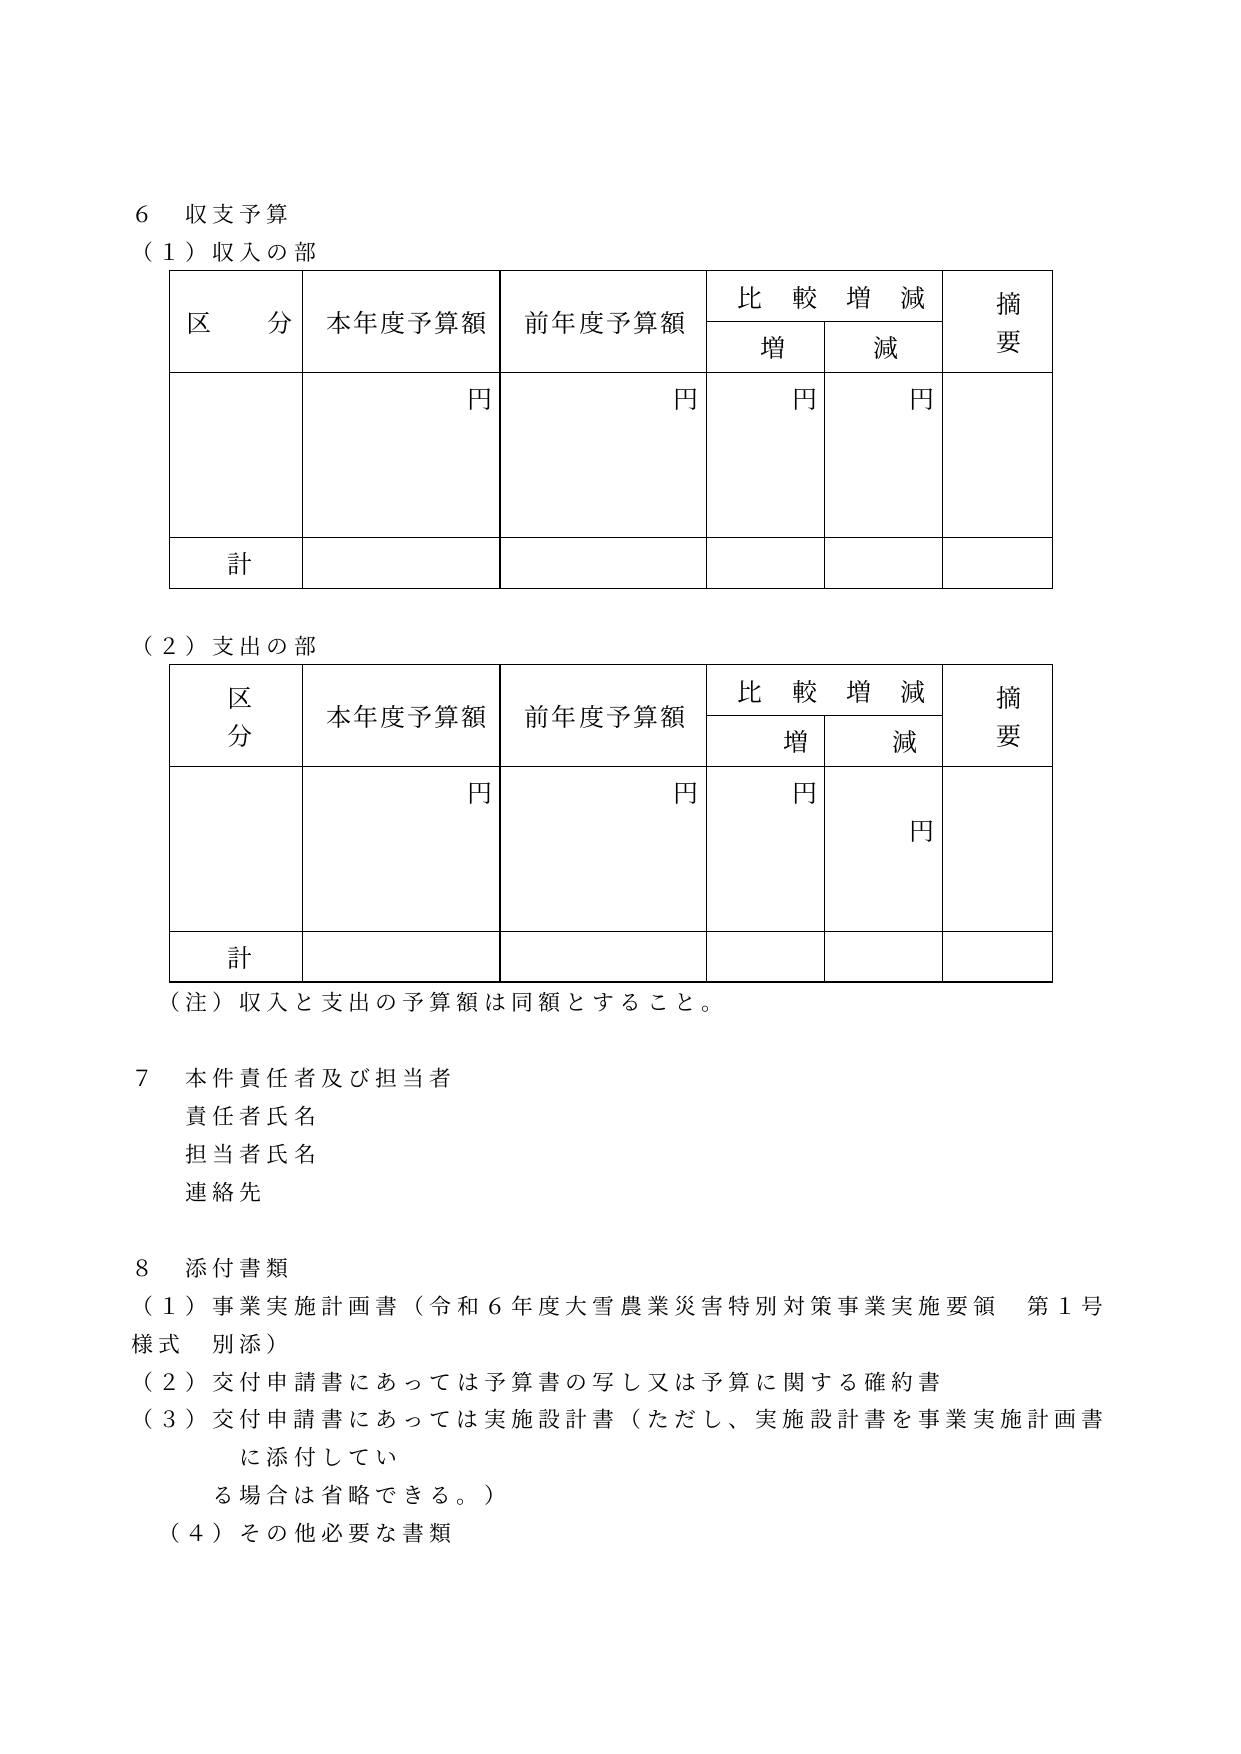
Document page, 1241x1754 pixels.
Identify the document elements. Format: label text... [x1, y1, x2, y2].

text （１）収入の部 [131, 232, 1109, 270]
table_cell [943, 932, 1052, 981]
table_header 比 較 増 減 [707, 271, 942, 321]
table_cell [170, 373, 302, 537]
table_header 前年度予算額 [501, 665, 706, 766]
text （４）その他必要な書類 [121, 1513, 1109, 1551]
table_cell 円 [707, 373, 824, 537]
text ８ 添付書類 [131, 1248, 1109, 1286]
table_header 区 分 [170, 271, 302, 372]
text （注）収入と支出の予算額は同額とすること。 [131, 982, 1109, 1020]
table_cell [170, 767, 302, 931]
table_header 本年度予算額 [303, 271, 499, 372]
table_cell [943, 538, 1052, 587]
text 担当者氏名 [131, 1134, 1109, 1172]
table_header 摘 要 [943, 665, 1052, 766]
table_cell 円 [707, 767, 824, 931]
table_cell 計 [170, 932, 302, 981]
table_cell [943, 373, 1052, 537]
text （２）支出の部 [131, 626, 1109, 664]
table_header 前年度予算額 [501, 271, 706, 372]
table_cell 円 [303, 767, 499, 931]
table_cell 円 [501, 373, 706, 537]
text 連絡先 [131, 1172, 1109, 1210]
text る場合は省略できる。） [131, 1475, 1109, 1513]
text （２）交付申請書にあっては予算書の写し又は予算に関する確約書 [131, 1362, 1109, 1399]
table_cell [303, 538, 499, 587]
table_cell [825, 932, 942, 981]
table_cell [707, 932, 824, 981]
table_cell [707, 538, 824, 587]
table_cell 円 [825, 373, 942, 537]
table_cell 円 [501, 767, 706, 931]
table_header 区 分 [170, 665, 302, 766]
text （３）交付申請書にあっては実施設計書（ただし、実施設計書を事業実施計画書に添付してい [131, 1399, 1109, 1475]
table_cell 減 [825, 322, 942, 372]
table_header 摘 要 [943, 271, 1052, 372]
table_cell [943, 767, 1052, 931]
text ６ 収支予算 [131, 194, 1109, 232]
table_cell [501, 932, 706, 981]
table_cell 円 [825, 767, 942, 931]
table_cell [303, 932, 499, 981]
table_cell 増 [707, 322, 824, 372]
table_cell 減 [825, 716, 942, 766]
table_header 本年度予算額 [303, 665, 499, 766]
table_cell [825, 538, 942, 587]
table_cell [501, 538, 706, 587]
table_header 比 較 増 減 [707, 665, 942, 715]
text （１）事業実施計画書（令和６年度大雪農業災害特別対策事業実施要領 第１号様式 別添） [131, 1286, 1109, 1362]
table_cell 円 [303, 373, 499, 537]
table_cell 計 [170, 538, 302, 587]
table_cell 増 [707, 716, 824, 766]
text 責任者氏名 [131, 1096, 1109, 1134]
text ７ 本件責任者及び担当者 [131, 1058, 1109, 1096]
